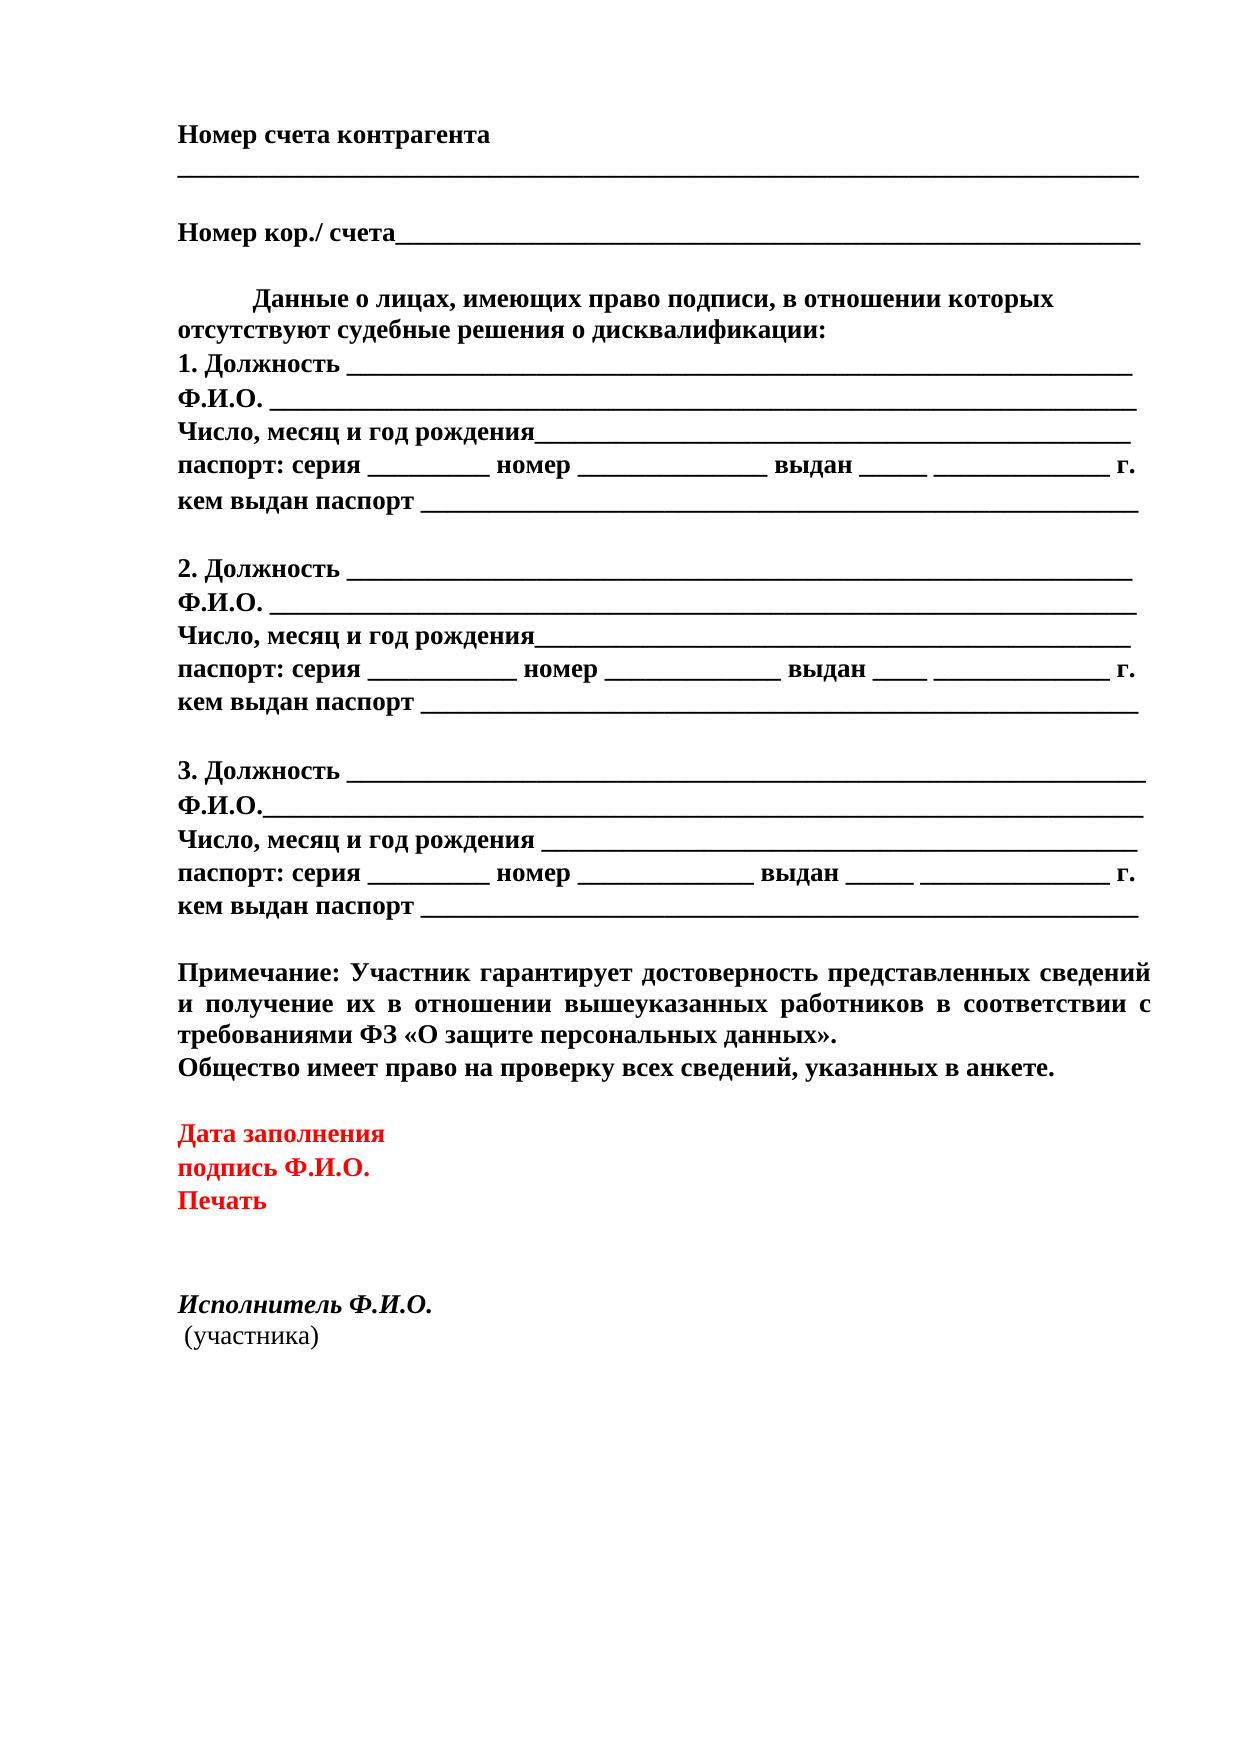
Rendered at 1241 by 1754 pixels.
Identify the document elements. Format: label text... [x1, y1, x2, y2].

text подпись Ф.И.О. [177, 1151, 1152, 1182]
text (участника) [177, 1319, 1152, 1351]
text Печать [177, 1184, 1152, 1215]
text кем выдан паспорт _____________________________________________________ [177, 686, 1152, 717]
text 2. Должность __________________________________________________________ [177, 553, 1152, 584]
text кем выдан паспорт _____________________________________________________ [177, 484, 1152, 515]
text Примечание: Участник гарантирует достоверность представленных сведений и получение их в отношении вышеуказанных работников в соответствии с требованиями ФЗ «О защите персональных данных». [177, 956, 1152, 1049]
text Ф.И.О._________________________________________________________________ [177, 789, 1152, 821]
text Число, месяц и год рождения____________________________________________ [177, 619, 1152, 650]
text Число, месяц и год рождения____________________________________________ [177, 415, 1152, 447]
text Данные о лицах, имеющих право подписи, в отношении которых отсутствуют судебные решения о дисквалификации: [177, 282, 1152, 345]
text Номер счета контрагента _______________________________________________________________________ [177, 118, 1152, 181]
text Номер кор./ счета_______________________________________________________ [177, 216, 1152, 247]
text 1. Должность __________________________________________________________ [177, 347, 1152, 378]
text Ф.И.О. ________________________________________________________________ [177, 382, 1152, 413]
text Дата заполнения [177, 1118, 1152, 1149]
text паспорт: серия _________ номер ______________ выдан _____ _____________ г. [177, 449, 1152, 480]
text Ф.И.О. ________________________________________________________________ [177, 586, 1152, 617]
text паспорт: серия _________ номер _____________ выдан _____ ______________ г. [177, 856, 1152, 887]
text Число, месяц и год рождения ____________________________________________ [177, 823, 1152, 854]
text паспорт: серия ___________ номер _____________ выдан ____ _____________ г. [177, 652, 1152, 683]
text 3. Должность ___________________________________________________________ [177, 754, 1152, 785]
text Общество имеет право на проверку всех сведений, указанных в анкете. [177, 1051, 1152, 1082]
text Исполнитель Ф.И.О. [177, 1288, 1152, 1319]
text кем выдан паспорт _____________________________________________________ [177, 889, 1152, 920]
